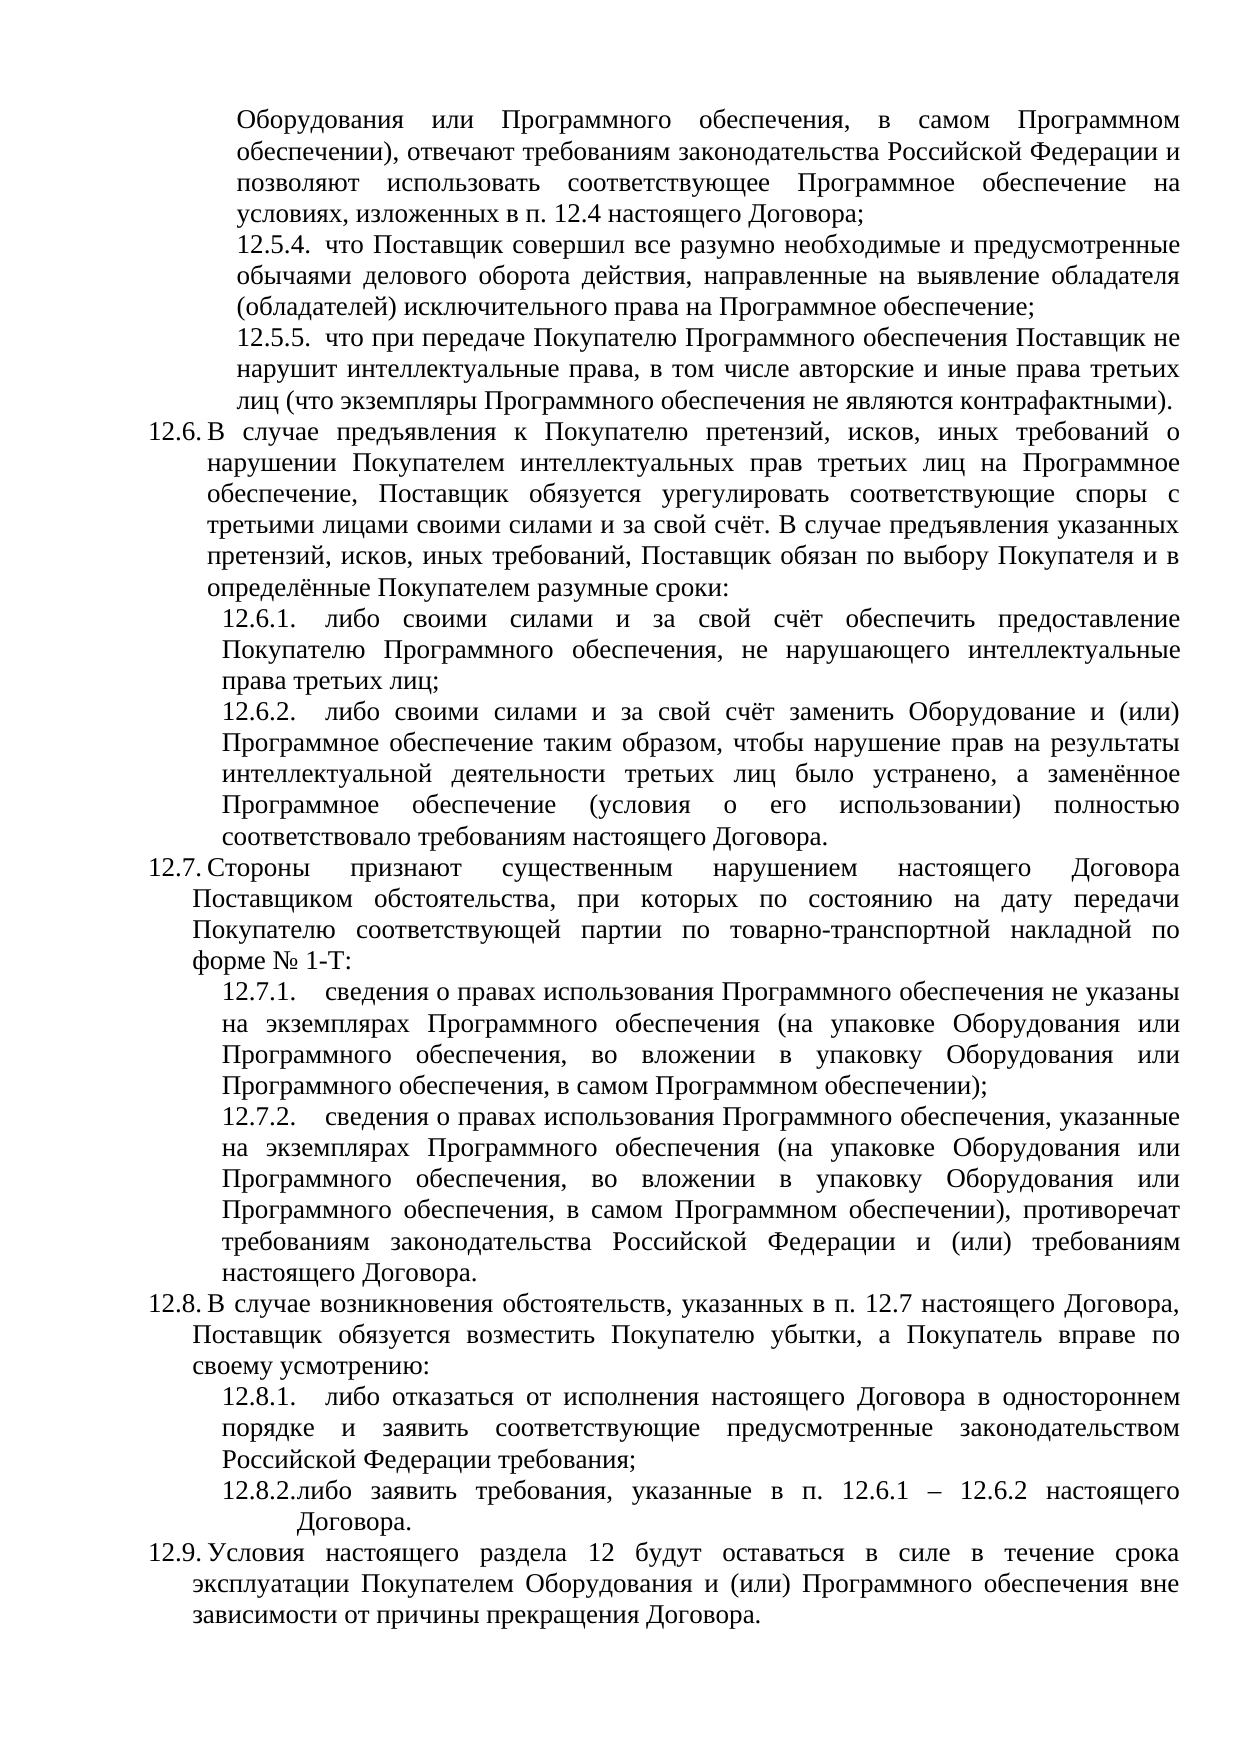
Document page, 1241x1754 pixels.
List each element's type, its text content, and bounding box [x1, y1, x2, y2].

list либо отказаться от исполнения настоящего Договора в одностороннем порядке и заявить соответствующие предусмотренные законодательством Российской Федерации требования; [222, 1380, 1181, 1474]
list Условия настоящего раздела 12 будут оставаться в силе в течение срока эксплуатации Покупателем Оборудования и (или) Программного обеспечения вне зависимости от причины прекращения Договора. [148, 1536, 1181, 1629]
list либо заявить требования, указанные в п. 12.6.1 – 12.6.2 настоящего Договора. [222, 1474, 1181, 1536]
list В случае предъявления к Покупателю претензий, исков, иных требований о нарушении Покупателем интеллектуальных прав третьих лиц на Программное обеспечение, Поставщик обязуется урегулировать соответствующие споры с третьими лицами своими силами и за свой счёт. В случае предъявления указанных претензий, исков, иных требований, Поставщик обязан по выбору Покупателя и в определённые Покупателем разумные сроки: [148, 415, 1181, 602]
list либо своими силами и за свой счёт обеспечить предоставление Покупателю Программного обеспечения, не нарушающего интеллектуальные права третьих лиц; [222, 602, 1181, 695]
list Стороны признают существенным нарушением настоящего Договора Поставщиком обстоятельства, при которых по состоянию на дату передачи Покупателю соответствующей партии по товарно-транспортной накладной по форме № 1-Т: [148, 851, 1181, 976]
list либо своими силами и за свой счёт заменить Оборудование и (или) Программное обеспечение таким образом, чтобы нарушение прав на результаты интеллектуальной деятельности третьих лиц было устранено, а заменённое Программное обеспечение (условия о его использовании) полностью соответствовало требованиям настоящего Договора. [222, 695, 1181, 851]
list сведения о правах использования Программного обеспечения, указанные на экземплярах Программного обеспечения (на упаковке Оборудования или Программного обеспечения, во вложении в упаковку Оборудования или Программного обеспечения, в самом Программном обеспечении), противоречат требованиям законодательства Российской Федерации и (или) требованиям настоящего Договора. [222, 1100, 1181, 1287]
list что Поставщик совершил все разумно необходимые и предусмотренные обычаями делового оборота действия, направленные на выявление обладателя (обладателей) исключительного права на Программное обеспечение; [236, 228, 1181, 321]
list В случае возникновения обстоятельств, указанных в п. 12.7 настоящего Договора, Поставщик обязуется возместить Покупателю убытки, а Покупатель вправе по своему усмотрению: [148, 1287, 1181, 1380]
list сведения о правах использования Программного обеспечения не указаны на экземплярах Программного обеспечения (на упаковке Оборудования или Программного обеспечения, во вложении в упаковку Оборудования или Программного обеспечения, в самом Программном обеспечении); [222, 976, 1181, 1100]
list что при передаче Покупателю Программного обеспечения Поставщик не нарушит интеллектуальные права, в том числе авторские и иные права третьих лиц (что экземпляры Программного обеспечения не являются контрафактными). [236, 321, 1181, 415]
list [236, 103, 1181, 228]
